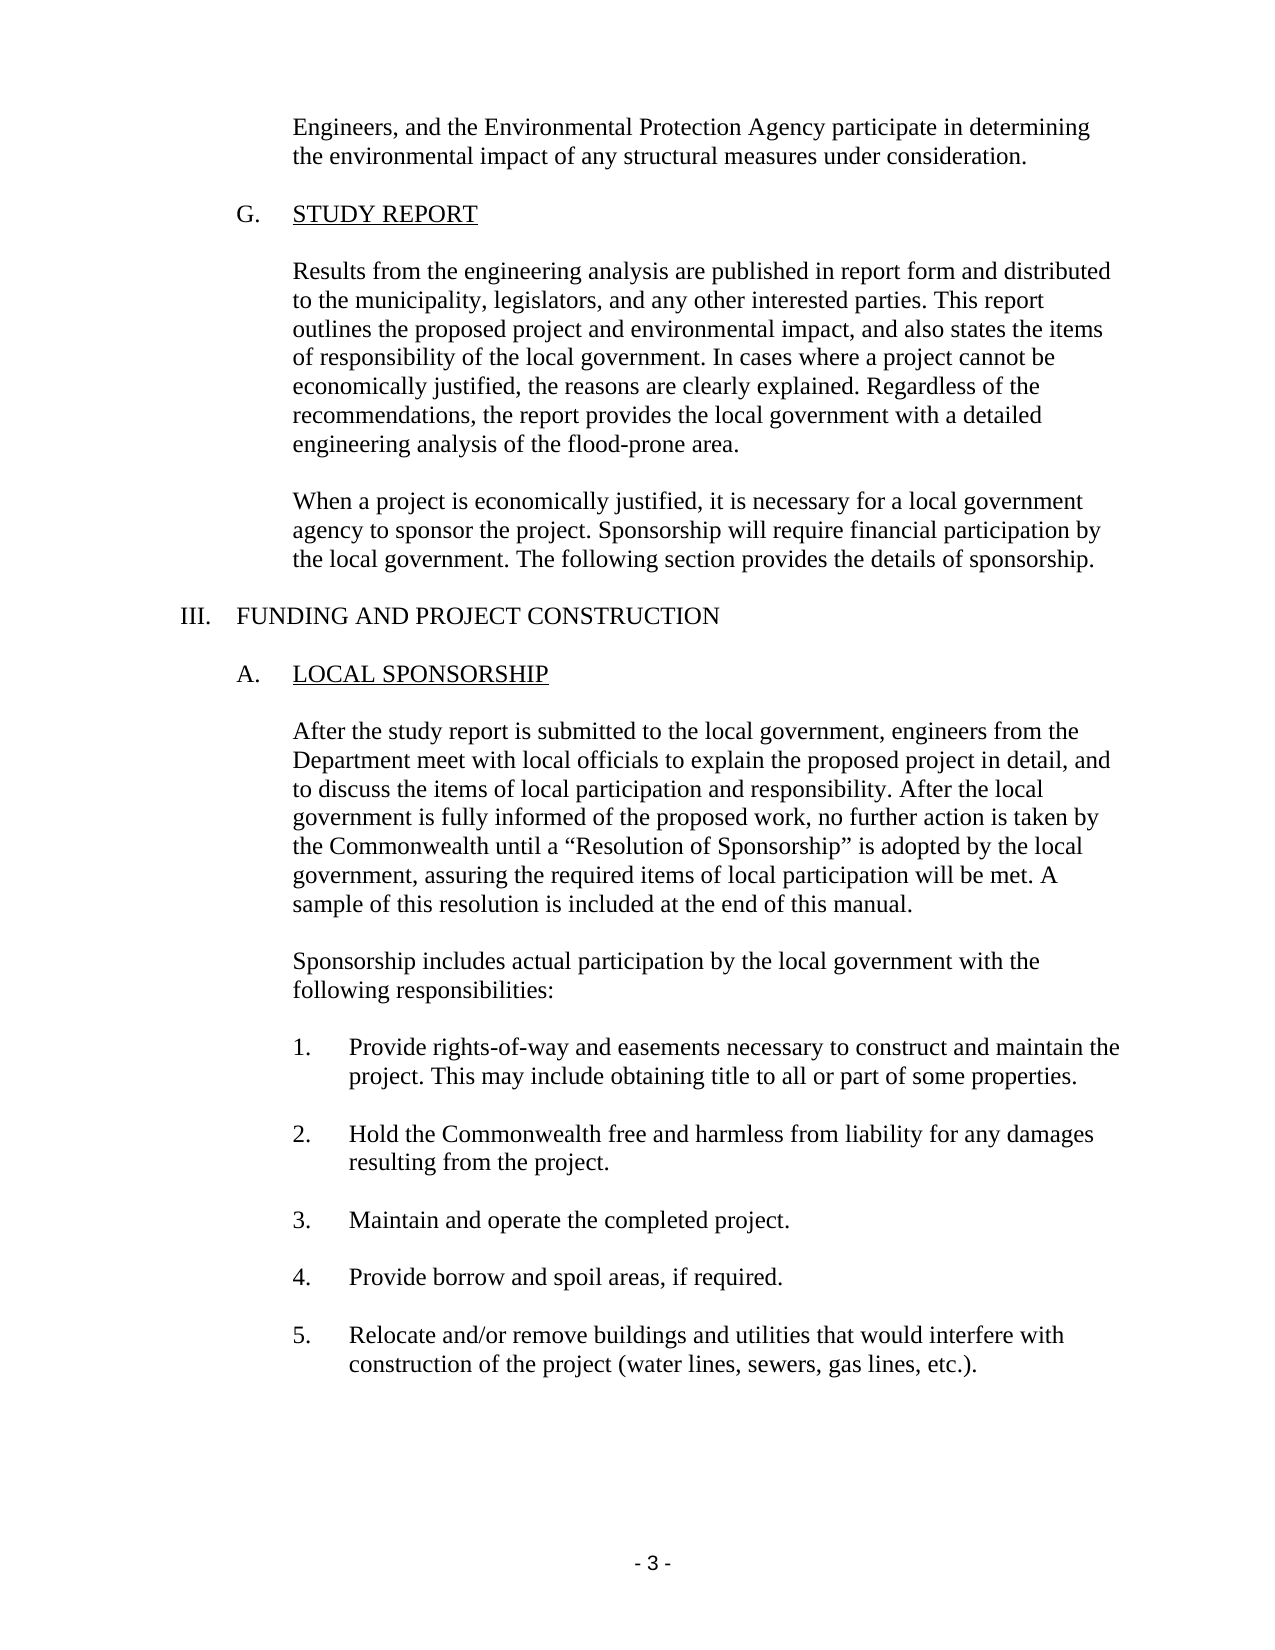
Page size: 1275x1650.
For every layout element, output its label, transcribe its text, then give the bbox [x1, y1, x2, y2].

text After the study report is submitted to the local government, engineers from the Department meet with local officials to explain the proposed project in detail, and to discuss the items of local participation and responsibility. After the local government is fully informed of the proposed work, no further action is taken by the Commonwealth until a “Resolution of Sponsorship” is adopted by the local government, assuring the required items of local participation will be met. A sample of this resolution is included at the end of this manual. [292, 716, 1127, 917]
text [292, 112, 1127, 170]
text A. LOCAL SPONSORSHIP [236, 659, 1127, 687]
text 3. Maintain and operate the completed project. [292, 1205, 1127, 1234]
text Results from the engineering analysis are published in report form and distributed to the municipality, legislators, and any other interested parties. This report outlines the proposed project and environmental impact, and also states the items of responsibility of the local government. In cases where a project cannot be economically justified, the reasons are clearly explained. Regardless of the recommendations, the report provides the local government with a detailed engineering analysis of the flood-prone area. [292, 256, 1127, 457]
text G. STUDY REPORT [236, 199, 1127, 227]
text 2. Hold the Commonwealth free and harmless from liability for any damages resulting from the project. [292, 1119, 1127, 1176]
text Sponsorship includes actual participation by the local government with the following responsibilities: [292, 946, 1127, 1004]
text 5. Relocate and/or remove buildings and utilities that would interfere with construction of the project (water lines, sewers, gas lines, etc.). [292, 1320, 1127, 1377]
text III. FUNDING AND PROJECT CONSTRUCTION [180, 601, 1127, 630]
text When a project is economically justified, it is necessary for a local government agency to sponsor the project. Sponsorship will require financial participation by the local government. The following section provides the details of sponsorship. [292, 486, 1127, 572]
text 1. Provide rights-of-way and easements necessary to construct and maintain the project. This may include obtaining title to all or part of some properties. [292, 1032, 1127, 1090]
text 4. Provide borrow and spoil areas, if required. [292, 1262, 1127, 1291]
